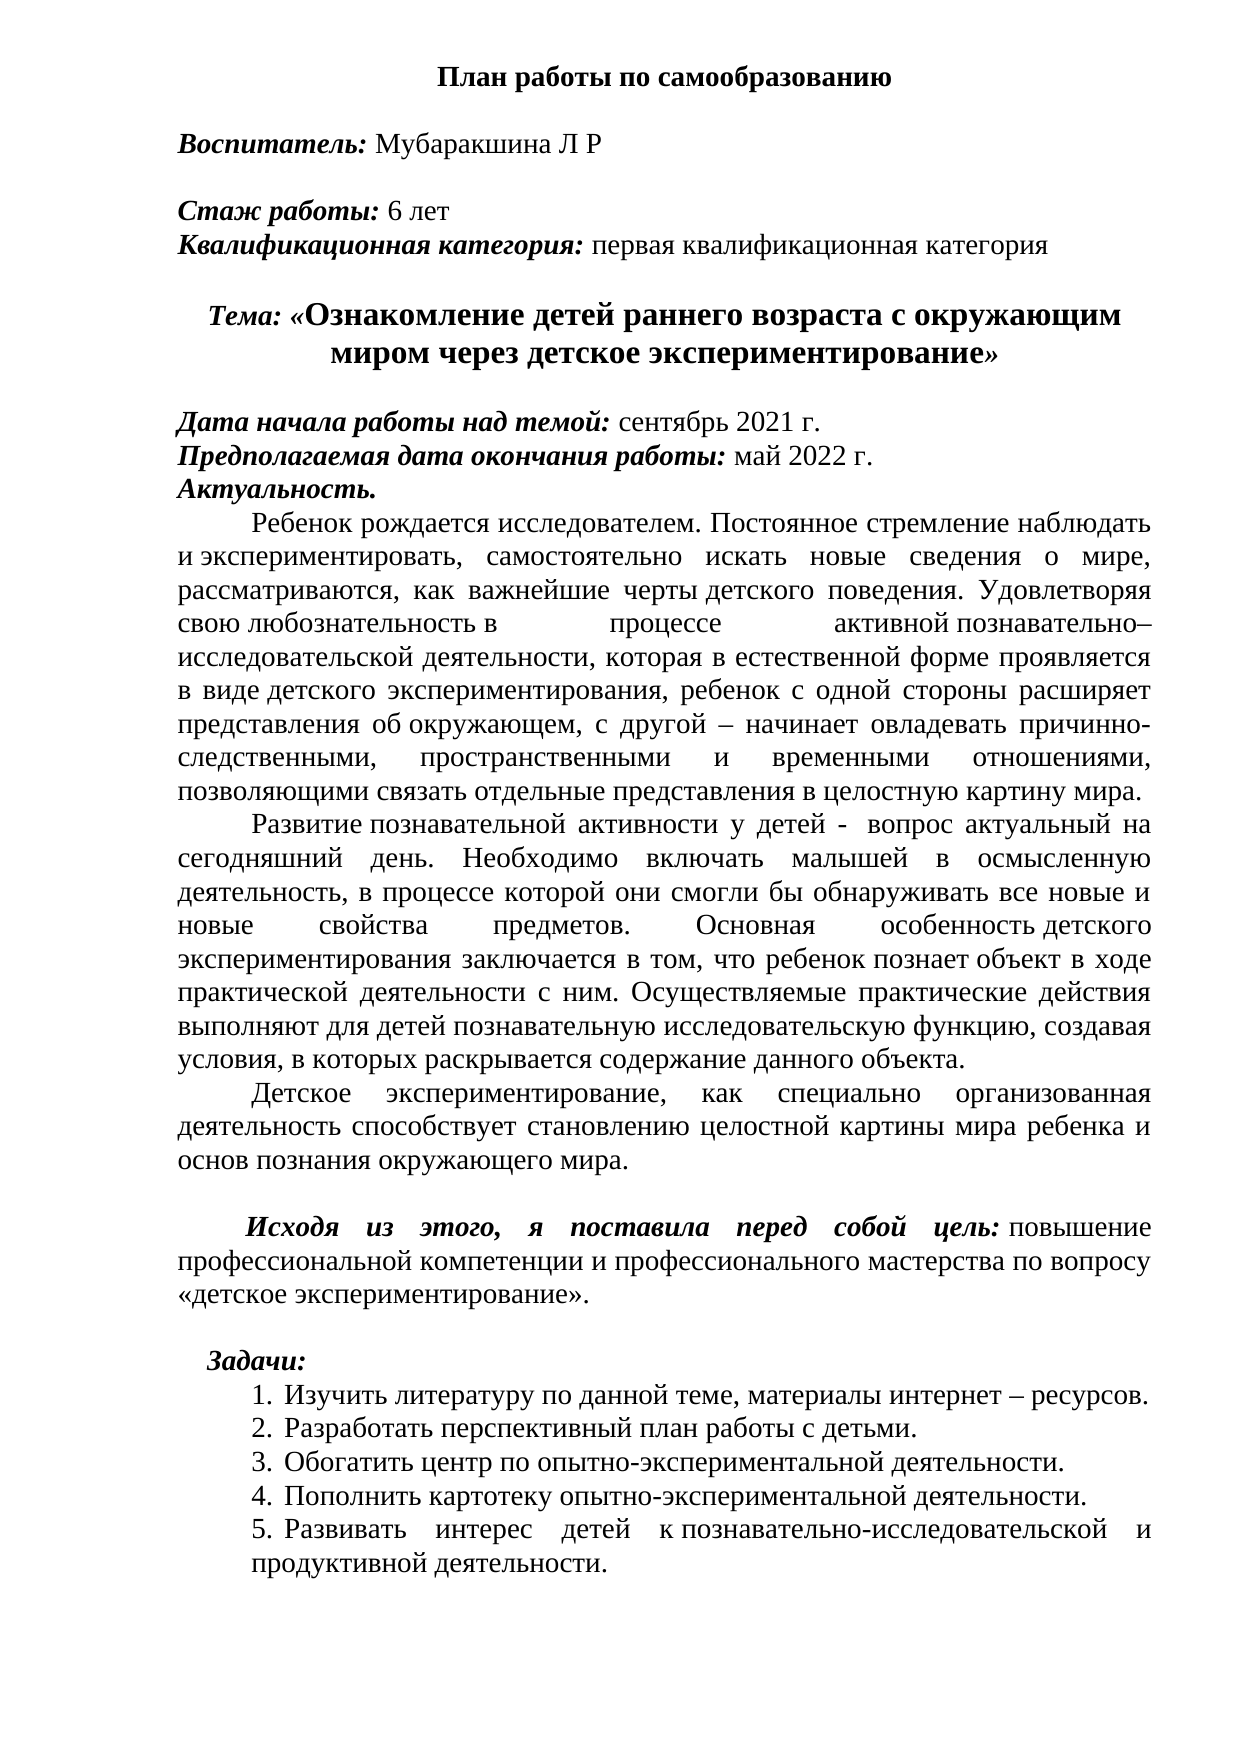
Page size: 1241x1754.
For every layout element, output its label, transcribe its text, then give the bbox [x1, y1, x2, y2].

text Квалификационная категория: первая квалификационная категория [177, 227, 1152, 260]
text 4. Пополнить картотеку опытно-экспериментальной деятельности. [251, 1478, 1152, 1511]
text Задачи: [177, 1343, 1152, 1377]
text План работы по самообразованию [177, 59, 1152, 93]
text Предполагаемая дата окончания работы: май 2022 г. [177, 438, 1152, 471]
text Ребенок рождается исследователем. Постоянное стремление наблюдать и экспериментировать, самостоятельно искать новые сведения о мире, рассматриваются, как важнейшие черты детского поведения. Удовлетворяя свою любознательность в процессе активной познавательно–исследовательской деятельности, которая в естественной форме проявляется в виде детского экспериментирования, ребенок с одной стороны расширяет представления об окружающем, с другой – начинает овладевать причинно-следственными, пространственными и временными отношениями, позволяющими связать отдельные представления в целостную картину мира. [177, 505, 1152, 807]
text Тема: «Ознакомление детей раннего возраста с окружающим миром через детское экспериментирование» [177, 260, 1152, 371]
text Дата начала работы над темой: сентябрь 2021 г. [177, 404, 1152, 438]
text 5. Развивать интерес детей к познавательно-исследовательской и продуктивной деятельности. [251, 1511, 1152, 1578]
text 3. Обогатить центр по опытно-экспериментальной деятельности. [251, 1444, 1152, 1478]
text Исходя из этого, я поставила перед собой цель: повышение профессиональной компетенции и профессионального мастерства по вопросу «детское экспериментирование». [177, 1209, 1152, 1310]
text 2. Разработать перспективный план работы с детьми. [251, 1411, 1152, 1444]
text Развитие познавательной активности у детей - вопрос актуальный на сегодняшний день. Необходимо включать малышей в осмысленную деятельность, в процессе которой они смогли бы обнаруживать все новые и новые свойства предметов. Основная особенность детского экспериментирования заключается в том, что ребенок познает объект в ходе практической деятельности с ним. Осуществляемые практические действия выполняют для детей познавательную исследовательскую функцию, создавая условия, в которых раскрывается содержание данного объекта. [177, 807, 1152, 1075]
text Воспитатель: Мубаракшина Л Р [177, 93, 1152, 160]
text Стаж работы: 6 лет [177, 193, 1152, 227]
text Актуальность. [177, 471, 1152, 505]
text Детское экспериментирование, как специально организованная деятельность способствует становлению целостной картины мира ребенка и основ познания окружающего мира. [177, 1075, 1152, 1176]
text 1. Изучить литературу по данной теме, материалы интернет – ресурсов. [251, 1377, 1152, 1411]
